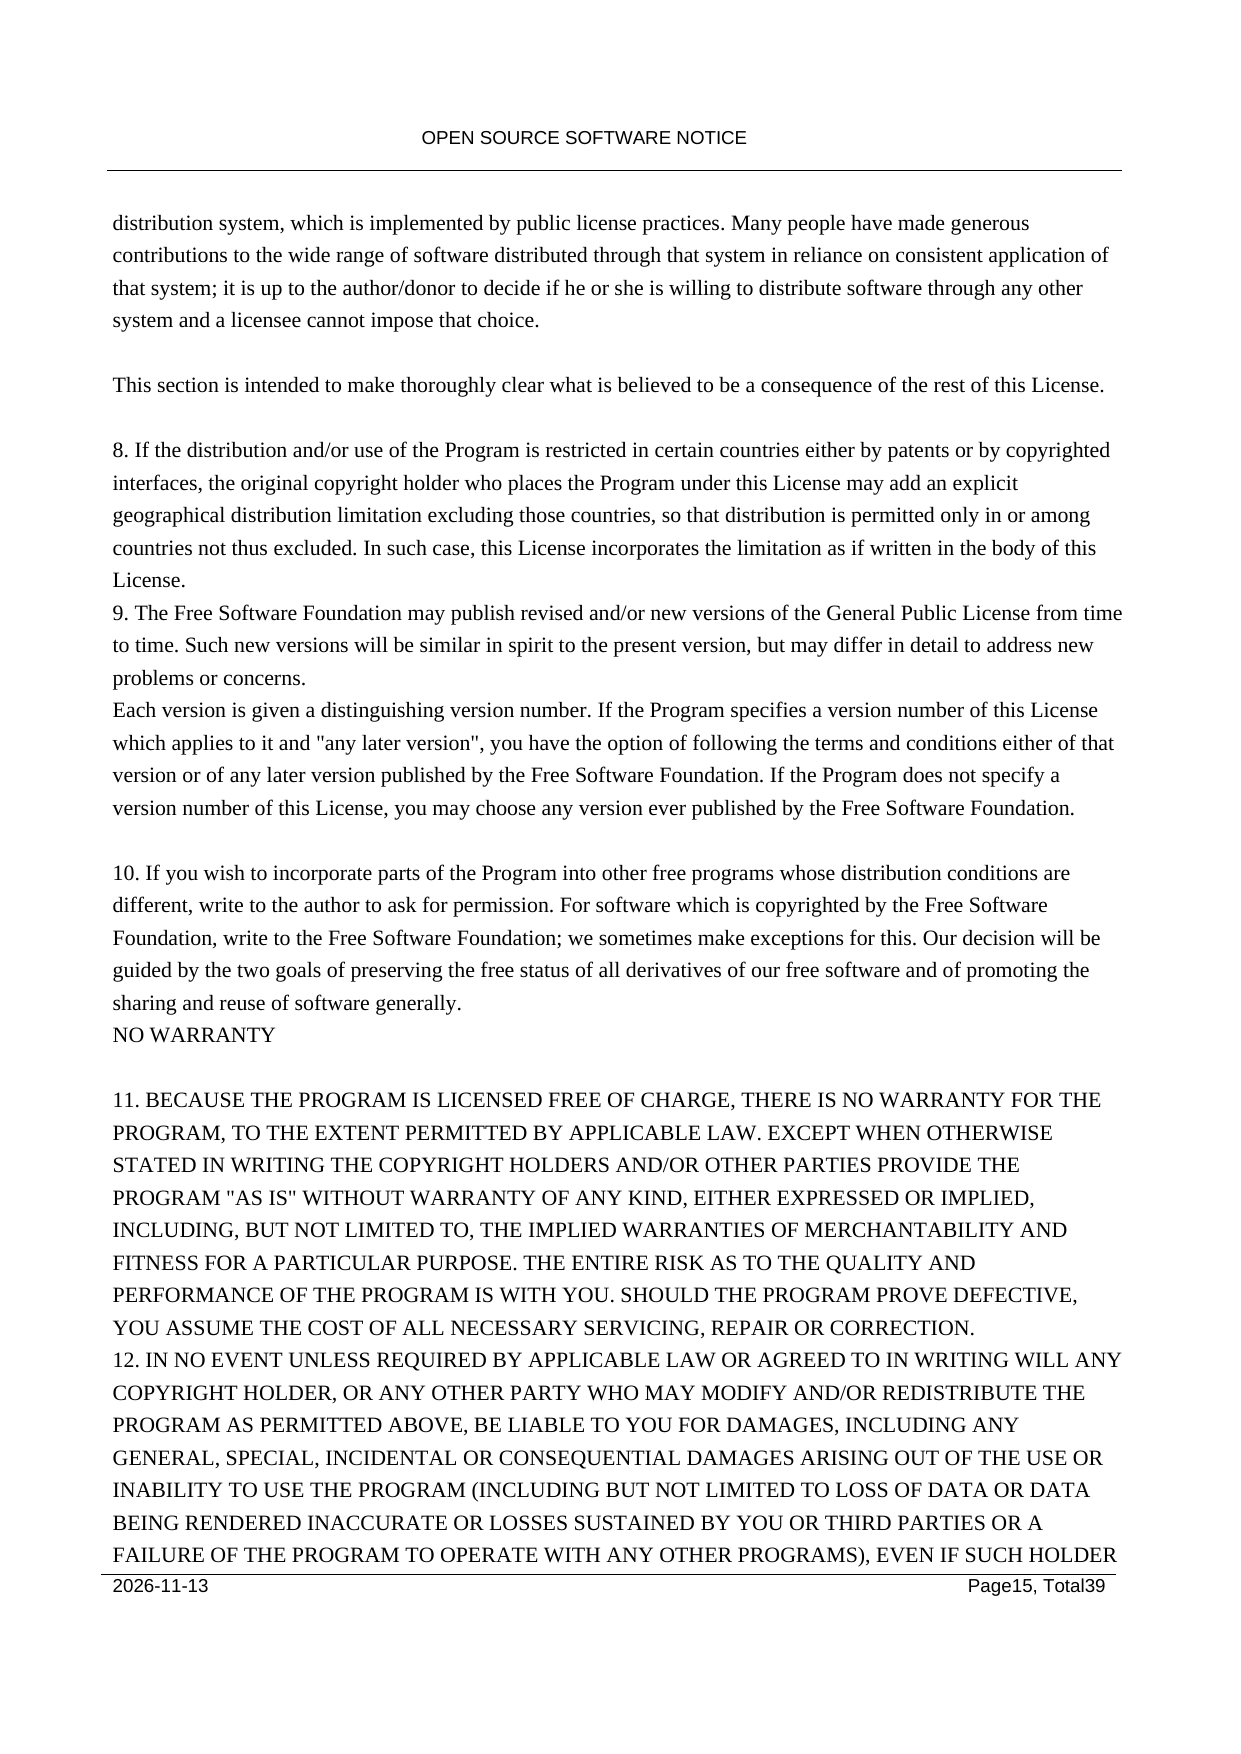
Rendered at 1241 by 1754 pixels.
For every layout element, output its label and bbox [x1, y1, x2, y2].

text [112, 206, 1128, 1571]
